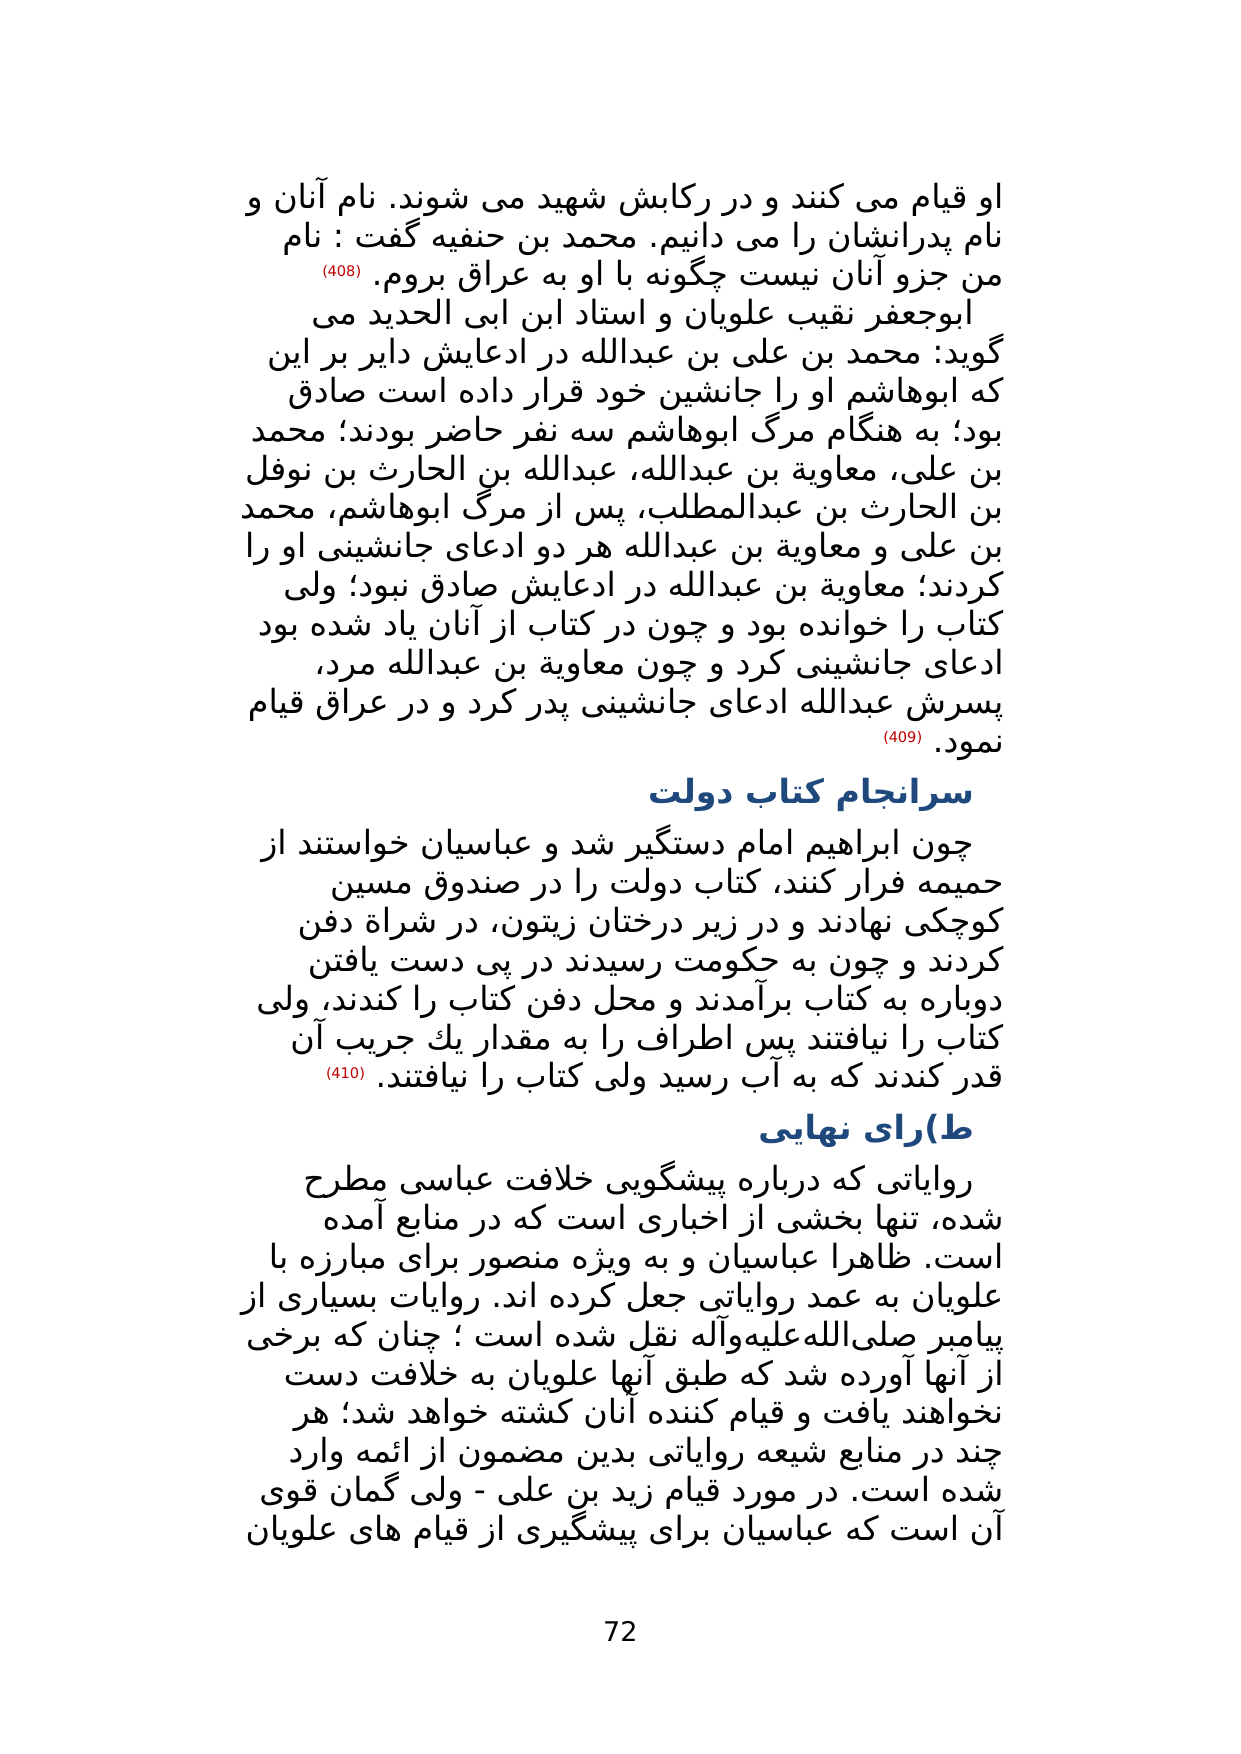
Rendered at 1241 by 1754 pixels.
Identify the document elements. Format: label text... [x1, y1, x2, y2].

subtitle ط)راى نهايى [236, 1108, 1004, 1147]
text چون ابراهيم امام دستگير شد و عباسيان خواستند از حميمه فرار كنند، كتاب دولت را در صندوق مسين كوچكى نهادند و در زير درختان زيتون، در شراة دفن كردند و چون به حكومت رسيدند در پى دست يافتن دوباره به كتاب برآمدند و محل دفن كتاب را كندند، ولى كتاب را نيافتند پس اطراف را به مقدار يك جريب آن قدر كندند كه به آب رسيد ولى كتاب را نيافتند. (410) [236, 824, 1004, 1096]
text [236, 177, 1004, 294]
subtitle سرانجام كتاب دولت [236, 772, 1004, 811]
text ابوجعفر نقيب علويان و استاد ابن ابى الحديد مى گويد: محمد بن على بن عبدالله در ادعايش داير بر اين كه ابوهاشم او را جانشين خود قرار داده است صادق بود؛ به هنگام مرگ ابوهاشم سه نفر حاضر بودند؛ محمد بن على، معاوية بن عبدالله، عبدالله بن الحارث بن نوفل بن الحارث بن عبدالمطلب، پس از مرگ ابوهاشم، محمد بن على و معاوية بن عبدالله هر دو ادعاى جانشينى او را كردند؛ معاوية بن عبدالله در ادعايش صادق نبود؛ ولى كتاب را خوانده بود و چون در كتاب از آنان ياد شده بود ادعاى جانشينى كرد و چون معاوية بن عبدالله مرد، پسرش عبدالله ادعاى جانشينى پدر كرد و در عراق قيام نمود. (409) [236, 294, 1004, 760]
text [236, 1160, 1004, 1548]
